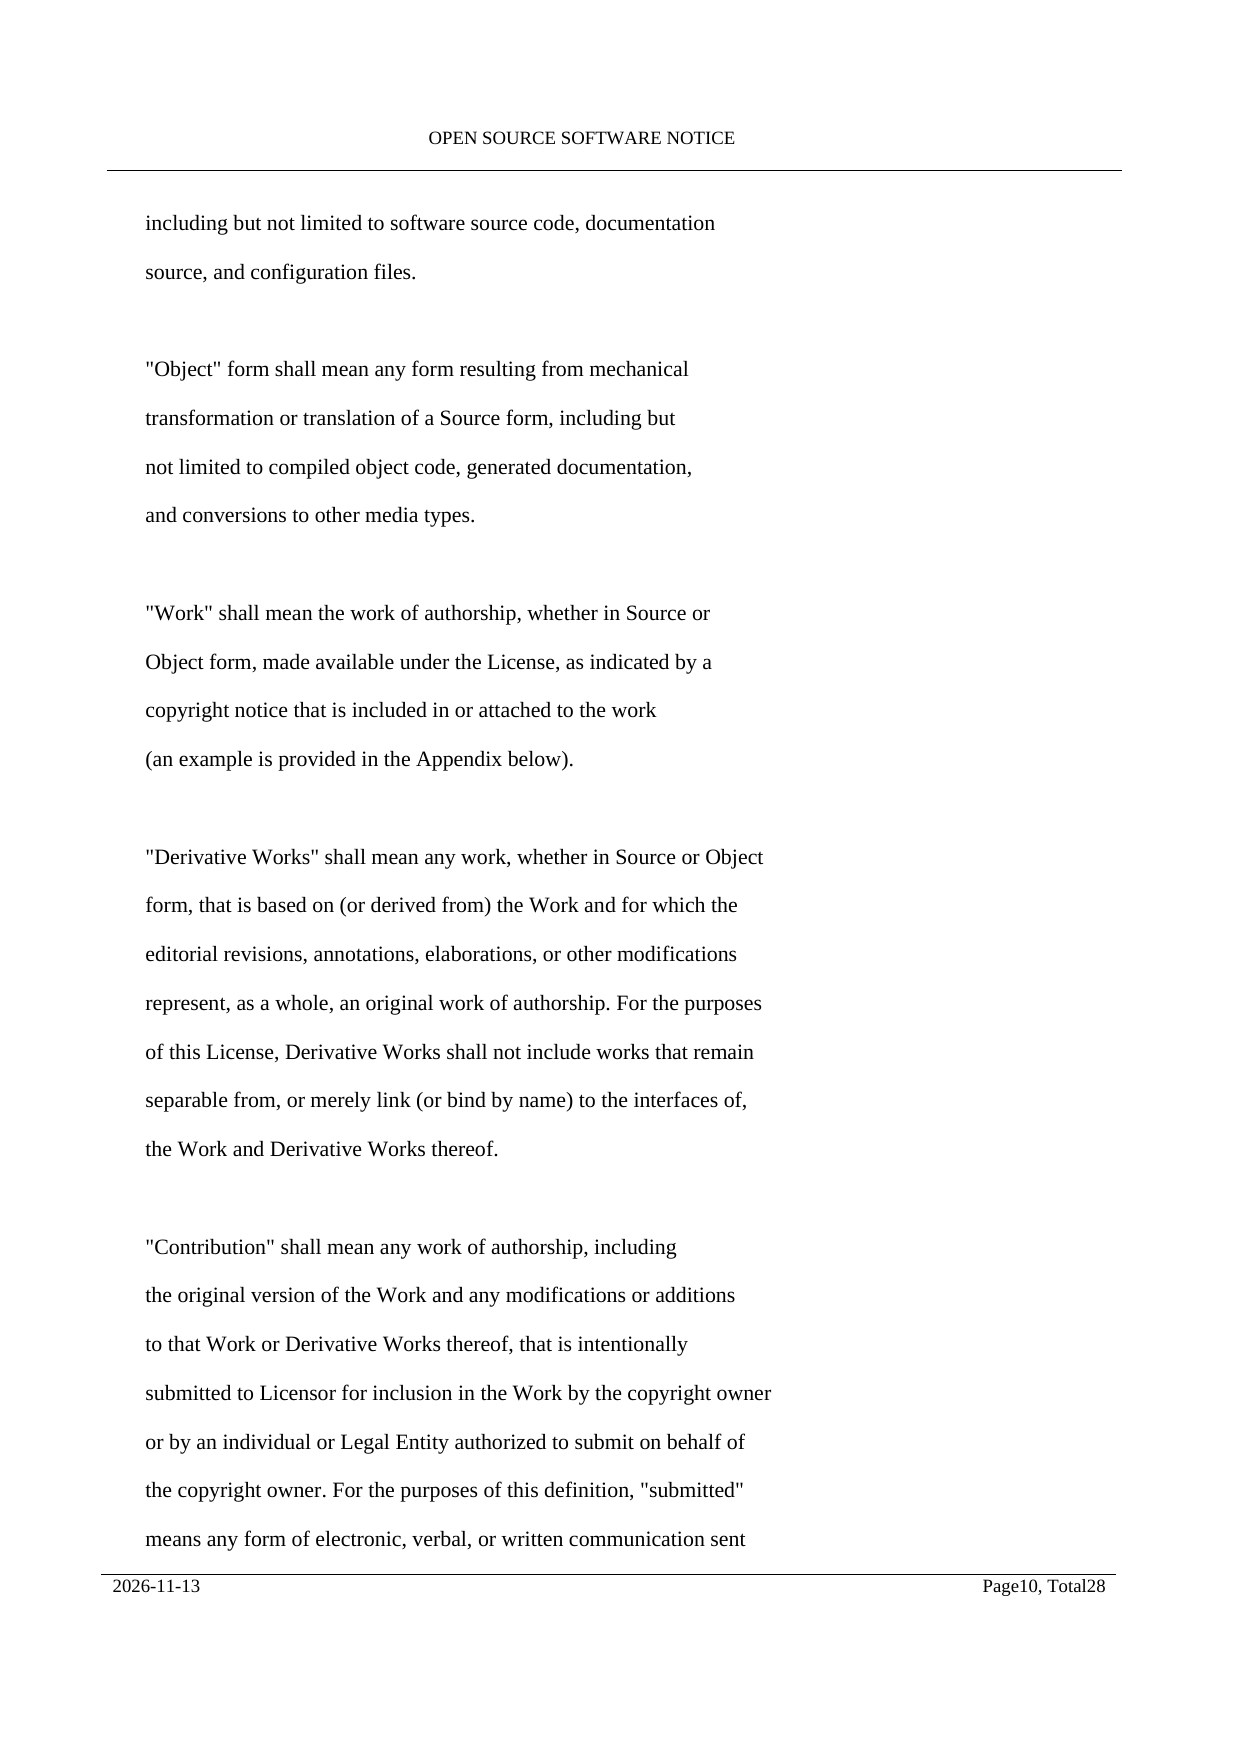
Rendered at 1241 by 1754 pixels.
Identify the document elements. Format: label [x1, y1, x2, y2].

text [112, 206, 1128, 1555]
